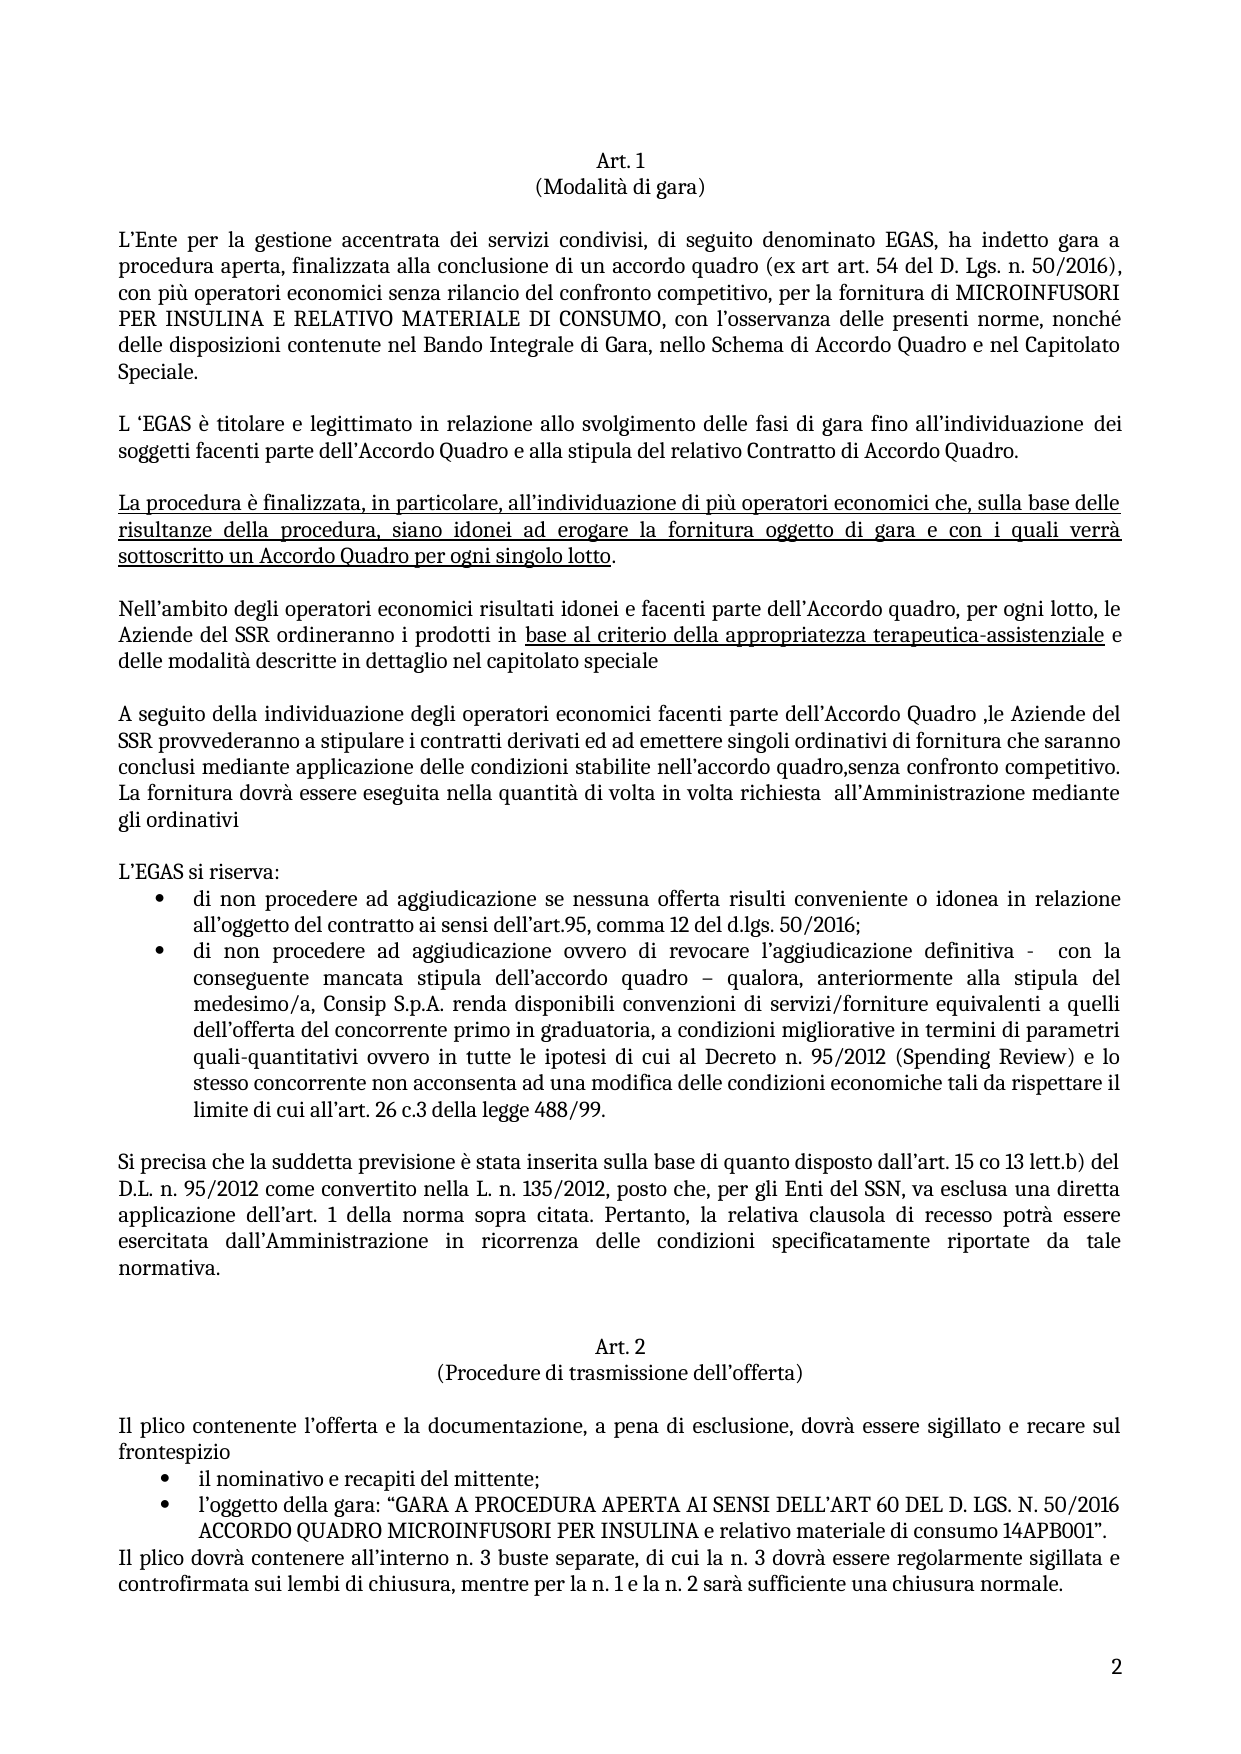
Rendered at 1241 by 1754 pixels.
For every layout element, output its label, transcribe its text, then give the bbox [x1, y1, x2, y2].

text La procedura è finalizzata, in particolare, all’individuazione di più operatori economici che, sulla base delle risultanze della procedura, siano idonei ad erogare la fornitura oggetto di gara e con i quali verrà sottoscritto un Accordo Quadro per ogni singolo lotto. [118, 490, 1122, 539]
text Art. 1 [118, 148, 1122, 174]
list il nominativo e recapiti del mittente; [161, 1465, 1122, 1492]
text L’EGAS si riserva: [118, 859, 1122, 886]
list l’oggetto della gara: “GARA A PROCEDURA APERTA AI SENSI DELL’ART 60 DEL D. LGS. N. 50/2016 ACCORDO QUADRO MICROINFUSORI PER INSULINA e relativo materiale di consumo 14APB001”. [161, 1492, 1122, 1544]
text La procedura è finalizzata, in particolare, all’individuazione di più operatori economici che, sulla base delle risultanze della procedura, siano idonei ad erogare la fornitura oggetto di gara e con i quali verrà sottoscritto un Accordo Quadro per ogni singolo lotto. [118, 541, 1122, 569]
text (Procedure di trasmissione dell’offerta) [118, 1360, 1122, 1386]
text Si precisa che la suddetta previsione è stata inserita sulla base di quanto disposto dall’art. 15 co 13 lett.b) del D.L. n. 95/2012 come convertito nella L. n. 135/2012, posto che, per gli Enti del SSN, va esclusa una diretta applicazione dell’art. 1 della norma sopra citata. Pertanto, la relativa clausola di recesso potrà essere esercitata dall’Amministrazione in ricorrenza delle condizioni specificatamente riportate da tale normativa. [118, 1149, 1122, 1281]
text L’Ente per la gestione accentrata dei servizi condivisi, di seguito denominato EGAS, ha indetto gara a procedura aperta, finalizzata alla conclusione di un accordo quadro (ex art art. 54 del D. Lgs. n. 50/2016), con più operatori economici senza rilancio del confronto competitivo, per la fornitura di MICROINFUSORI PER INSULINA e relativo materiale di consumo, con l’osservanza delle presenti norme, nonché delle disposizioni contenute nel Bando Integrale di Gara, nello Schema di Accordo Quadro e nel Capitolato Speciale. [118, 227, 1122, 385]
text Il plico dovrà contenere all’interno n. 3 buste separate, di cui la n. 3 dovrà essere regolarmente sigillata e controfirmata sui lembi di chiusura, mentre per la n. 1 e la n. 2 sarà sufficiente una chiusura normale. [118, 1544, 1122, 1597]
text Nell’ambito degli operatori economici risultati idonei e facenti parte dell’Accordo quadro, per ogni lotto, le Aziende del SSR ordineranno i prodotti in base al criterio della appropriatezza terapeutica-assistenziale e delle modalità descritte in dettaglio nel capitolato speciale [118, 596, 1122, 675]
list di non procedere ad aggiudicazione se nessuna offerta risulti conveniente o idonea in relazione all’oggetto del contratto ai sensi dell’art.95, comma 12 del d.lgs. 50/2016; [156, 886, 1122, 938]
text Art. 2 [118, 1333, 1122, 1360]
text L ‘EGAS è titolare e legittimato in relazione allo svolgimento delle fasi di gara fino all’individuazione dei soggetti facenti parte dell’Accordo Quadro e alla stipula del relativo Contratto di Accordo Quadro. [118, 411, 1122, 464]
text A seguito della individuazione degli operatori economici facenti parte dell’Accordo Quadro ,le Aziende del SSR provvederanno a stipulare i contratti derivati ed ad emettere singoli ordinativi di fornitura che saranno conclusi mediante applicazione delle condizioni stabilite nell’accordo quadro,senza confronto competitivo. La fornitura dovrà essere eseguita nella quantità di volta in volta richiesta all’Amministrazione mediante gli ordinativi [118, 701, 1122, 833]
text (Modalità di gara) [118, 174, 1122, 200]
text Il plico contenente l’offerta e la documentazione, a pena di esclusione, dovrà essere sigillato e recare sul frontespizio [118, 1413, 1122, 1465]
list di non procedere ad aggiudicazione ovvero di revocare l’aggiudicazione definitiva - con la conseguente mancata stipula dell’accordo quadro – qualora, anteriormente alla stipula del medesimo/a, Consip S.p.A. renda disponibili convenzioni di servizi/forniture equivalenti a quelli dell’offerta del concorrente primo in graduatoria, a condizioni migliorative in termini di parametri quali-quantitativi ovvero in tutte le ipotesi di cui al Decreto n. 95/2012 (Spending Review) e lo stesso concorrente non acconsenta ad una modifica delle condizioni economiche tali da rispettare il limite di cui all’art. 26 c.3 della legge 488/99. [156, 938, 1122, 1123]
